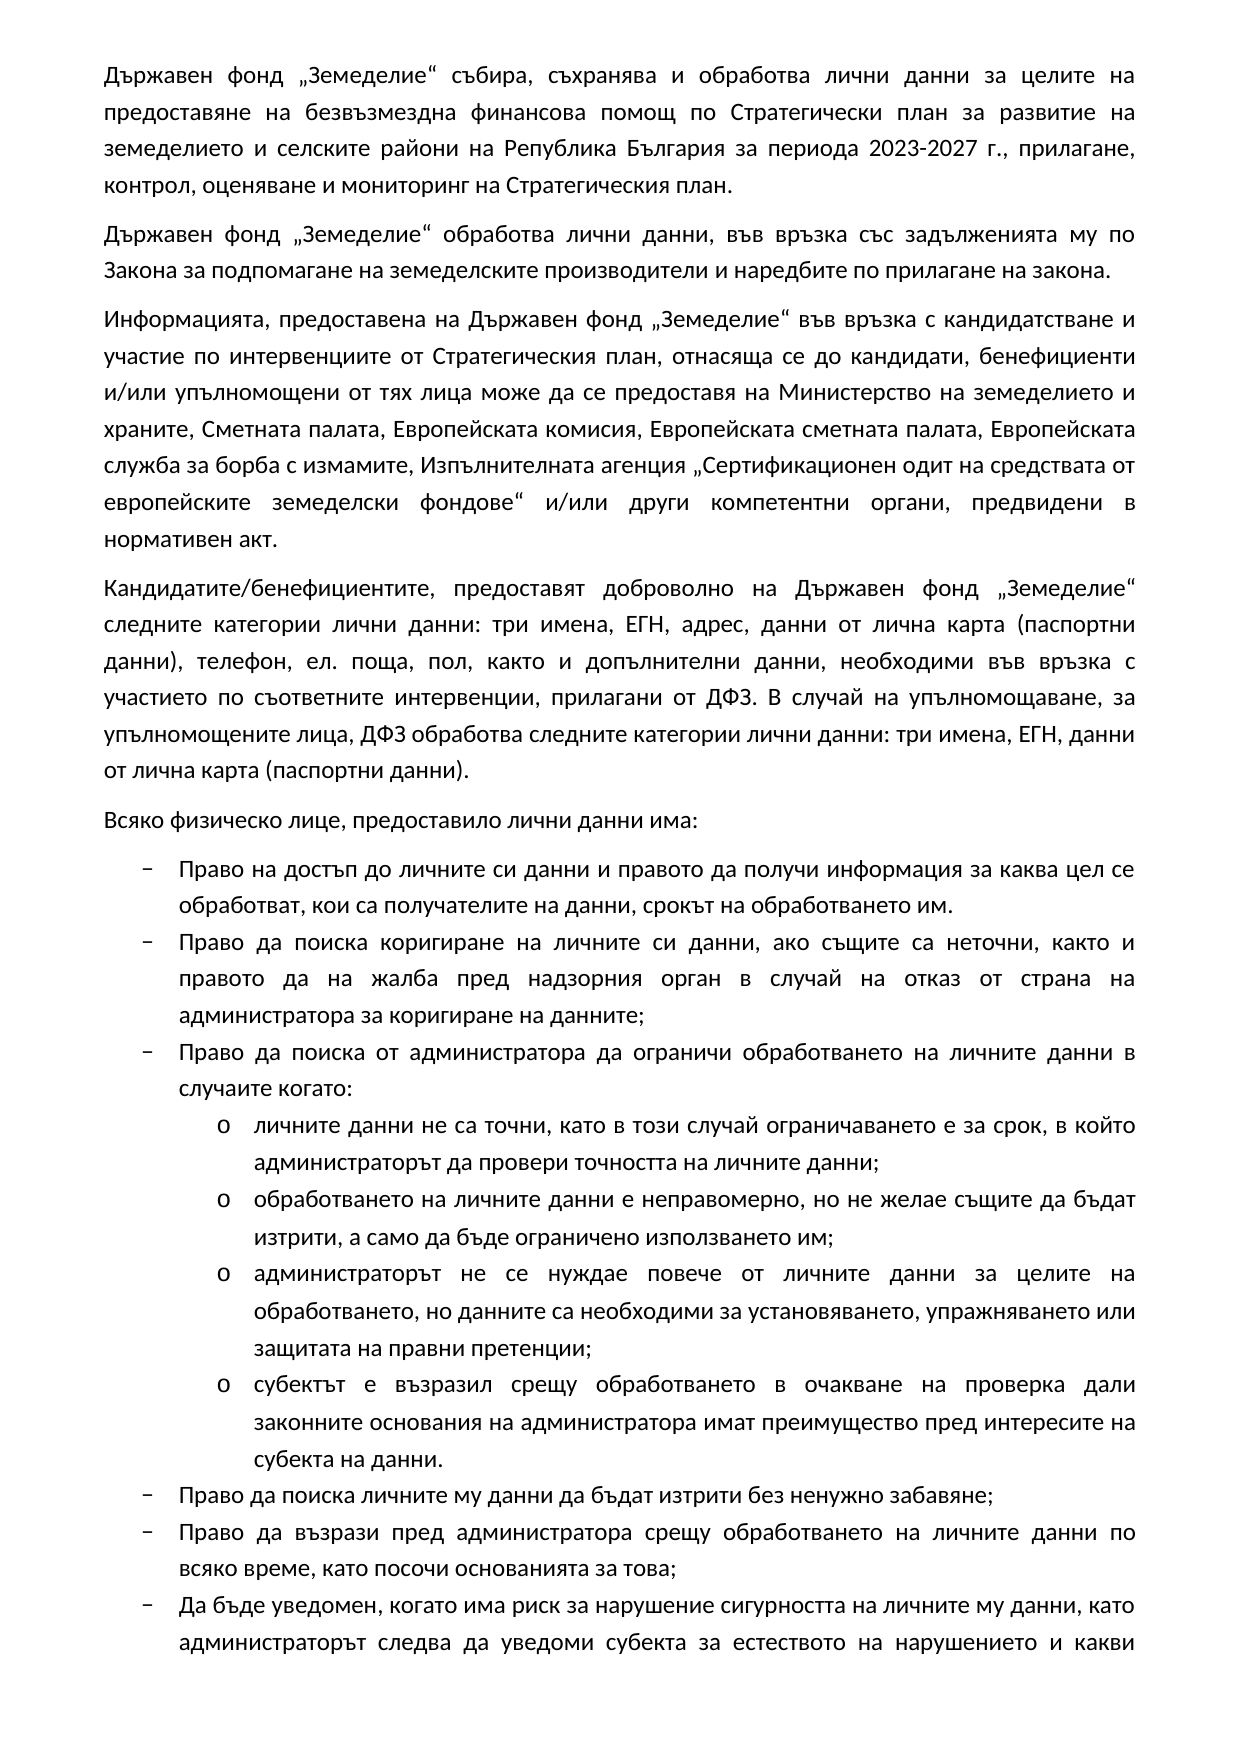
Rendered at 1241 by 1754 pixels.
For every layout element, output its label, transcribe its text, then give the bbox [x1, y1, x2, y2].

text Държавен фонд „Земеделие“ събира, съхранява и обработва лични данни за целите на предоставяне на безвъзмездна финансова помощ по Стратегически план за развитие на земеделието и селските райони на Република България за периода 2023-2027 г., прилагане, контрол, оценяване и мониторинг на Стратегическия план. [103, 59, 1137, 199]
list Право да възрази пред администратора срещу обработването на личните данни по всяко време, като посочи основанията за това; [141, 1516, 1137, 1583]
text Всяко физическо лице, предоставило лични данни има: [103, 804, 1137, 834]
text Държавен фонд „Земеделие“ обработва лични данни, във връзка със задълженията му по Закона за подпомагане на земеделските производители и наредбите по прилагане на закона. [103, 218, 1137, 285]
list Право да поиска коригиране на личните си данни, ако същите са неточни, както и правото да на жалба пред надзорния орган в случай на отказ от страна на администратора за коригиране на данните; [141, 926, 1137, 1029]
list Право да поиска от администратора да ограничи обработването на личните данни в случаите когато: [141, 1036, 1137, 1103]
list Право да поиска личните му данни да бъдат изтрити без ненужно забавяне; [141, 1479, 1137, 1510]
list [141, 1589, 1137, 1656]
list личните данни не са точни, като в този случай ограничаването е за срок, в който администраторът да провери точността на личните данни; [216, 1109, 1137, 1177]
text Информацията, предоставена на Държавен фонд „Земеделие“ във връзка с кандидатстване и участие по интервенциите от Стратегическия план, отнасяща се до кандидати, бенефициенти и/или упълномощени от тях лица може да се предоставя на Министерство на земеделието и храните, Сметната палата, Европейската комисия, Европейската сметната палата, Европейската служба за борба с измамите, Изпълнителната агенция „Сертификационен одит на средствата от европейските земеделски фондове“ и/или други компетентни органи, предвидени в нормативен акт. [103, 303, 1137, 553]
list субектът е възразил срещу обработването в очакване на проверка дали законните основания на администратора имат преимущество пред интересите на субекта на данни. [216, 1368, 1137, 1473]
list обработването на личните данни е неправомерно, но не желае същите да бъдат изтрити, а само да бъде ограничено използването им; [216, 1183, 1137, 1251]
list администраторът не се нуждае повече от личните данни за целите на обработването, но данните са необходими за установяването, упражняването или защитата на правни претенции; [216, 1257, 1137, 1362]
list Право на достъп до личните си данни и правото да получи информация за каква цел се обработват, кои са получателите на данни, срокът на обработването им. [141, 853, 1137, 920]
text Кандидатите/бенефициентите, предоставят доброволно на Държавен фонд „Земеделие“ следните категории лични данни: три имена, ЕГН, адрес, данни от лична карта (паспортни данни), телефон, ел. поща, пол, както и допълнителни данни, необходими във връзка с участието по съответните интервенции, прилагани от ДФЗ. В случай на упълномощаване, за упълномощените лица, ДФЗ обработва следните категории лични данни: три имена, ЕГН, данни от лична карта (паспортни данни). [103, 572, 1137, 785]
